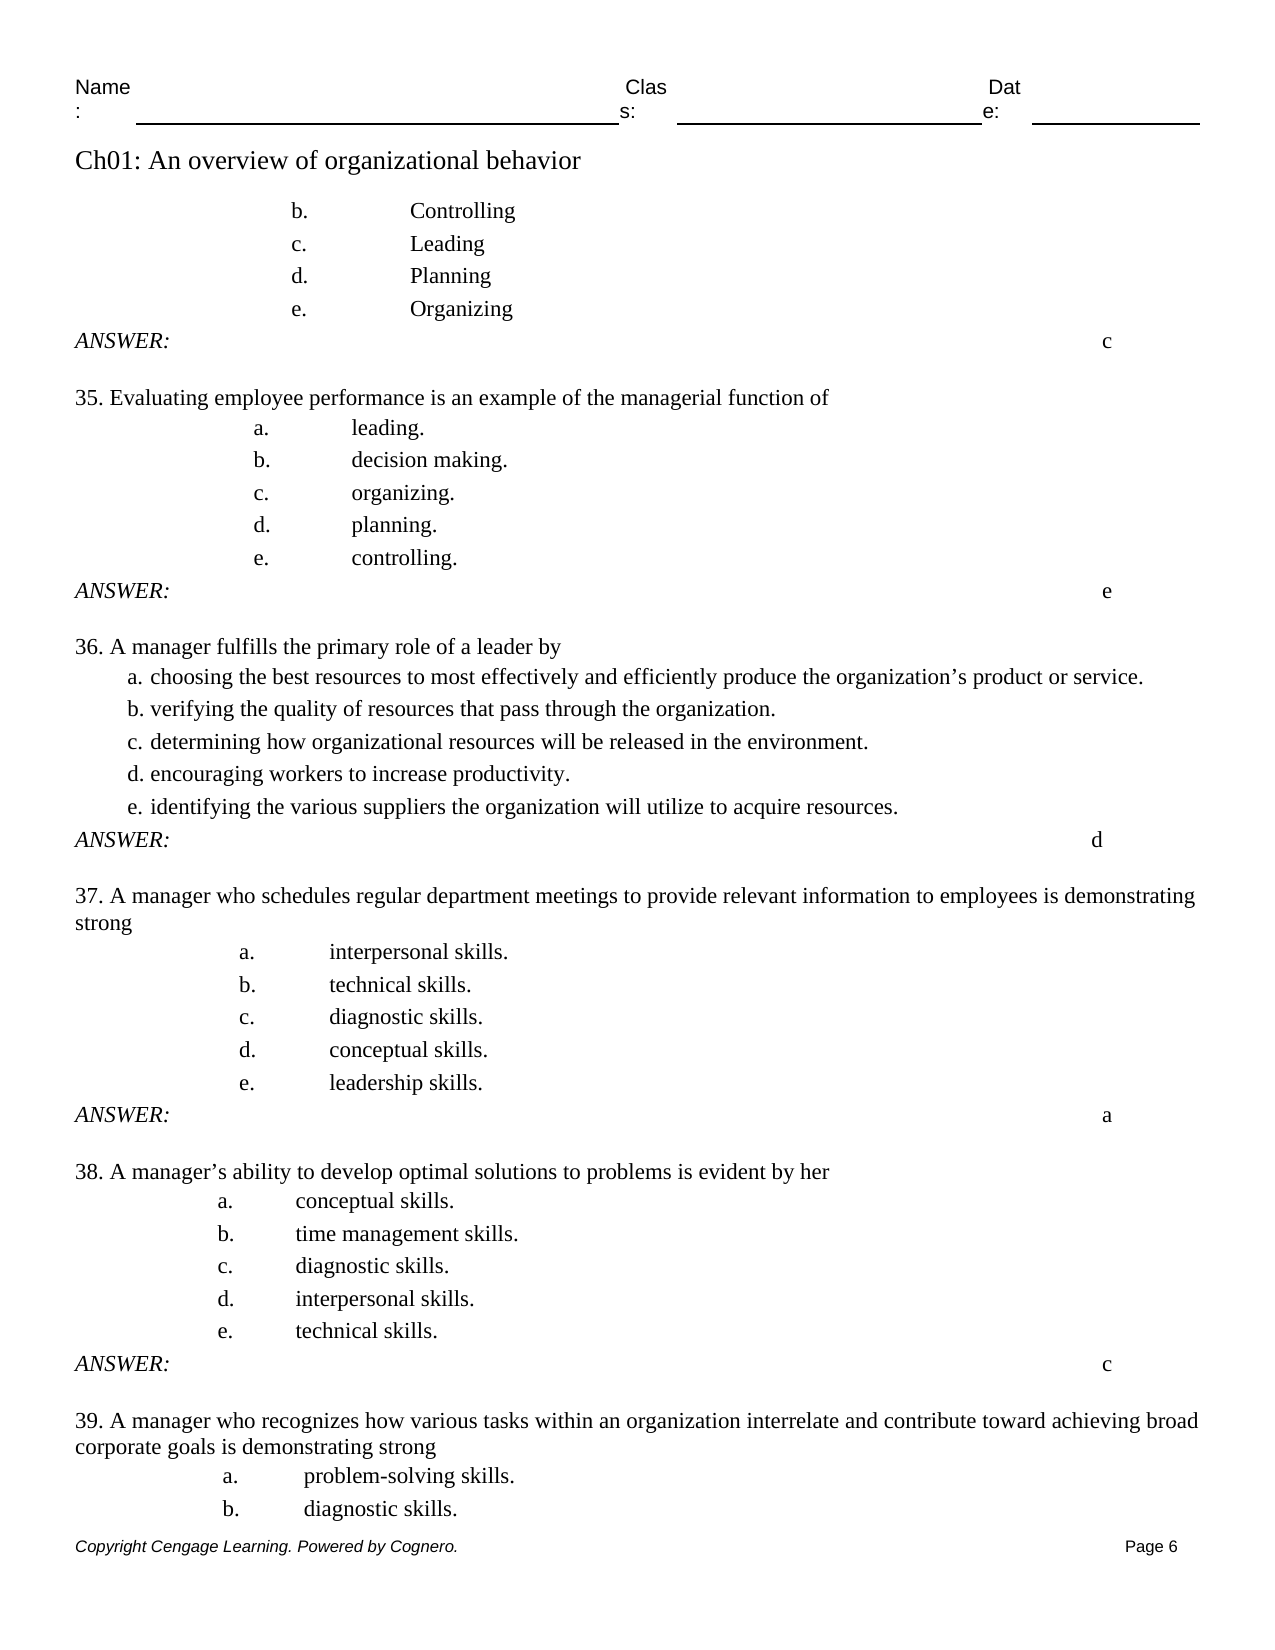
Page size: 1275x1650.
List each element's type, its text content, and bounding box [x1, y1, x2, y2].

table_header 37. A manager who schedules regular department meetings to provide relevant information to employees is demonstrating strong [75, 882, 1200, 1131]
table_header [75, 194, 1200, 357]
table_header 38. A manager’s ability to develop optimal solutions to problems is evident by her [75, 1158, 1200, 1380]
table_header 36. A manager fulfills the primary role of a leader by [75, 633, 1200, 855]
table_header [75, 1407, 1200, 1525]
table_header 35. Evaluating employee performance is an example of the managerial function of [75, 384, 1200, 606]
